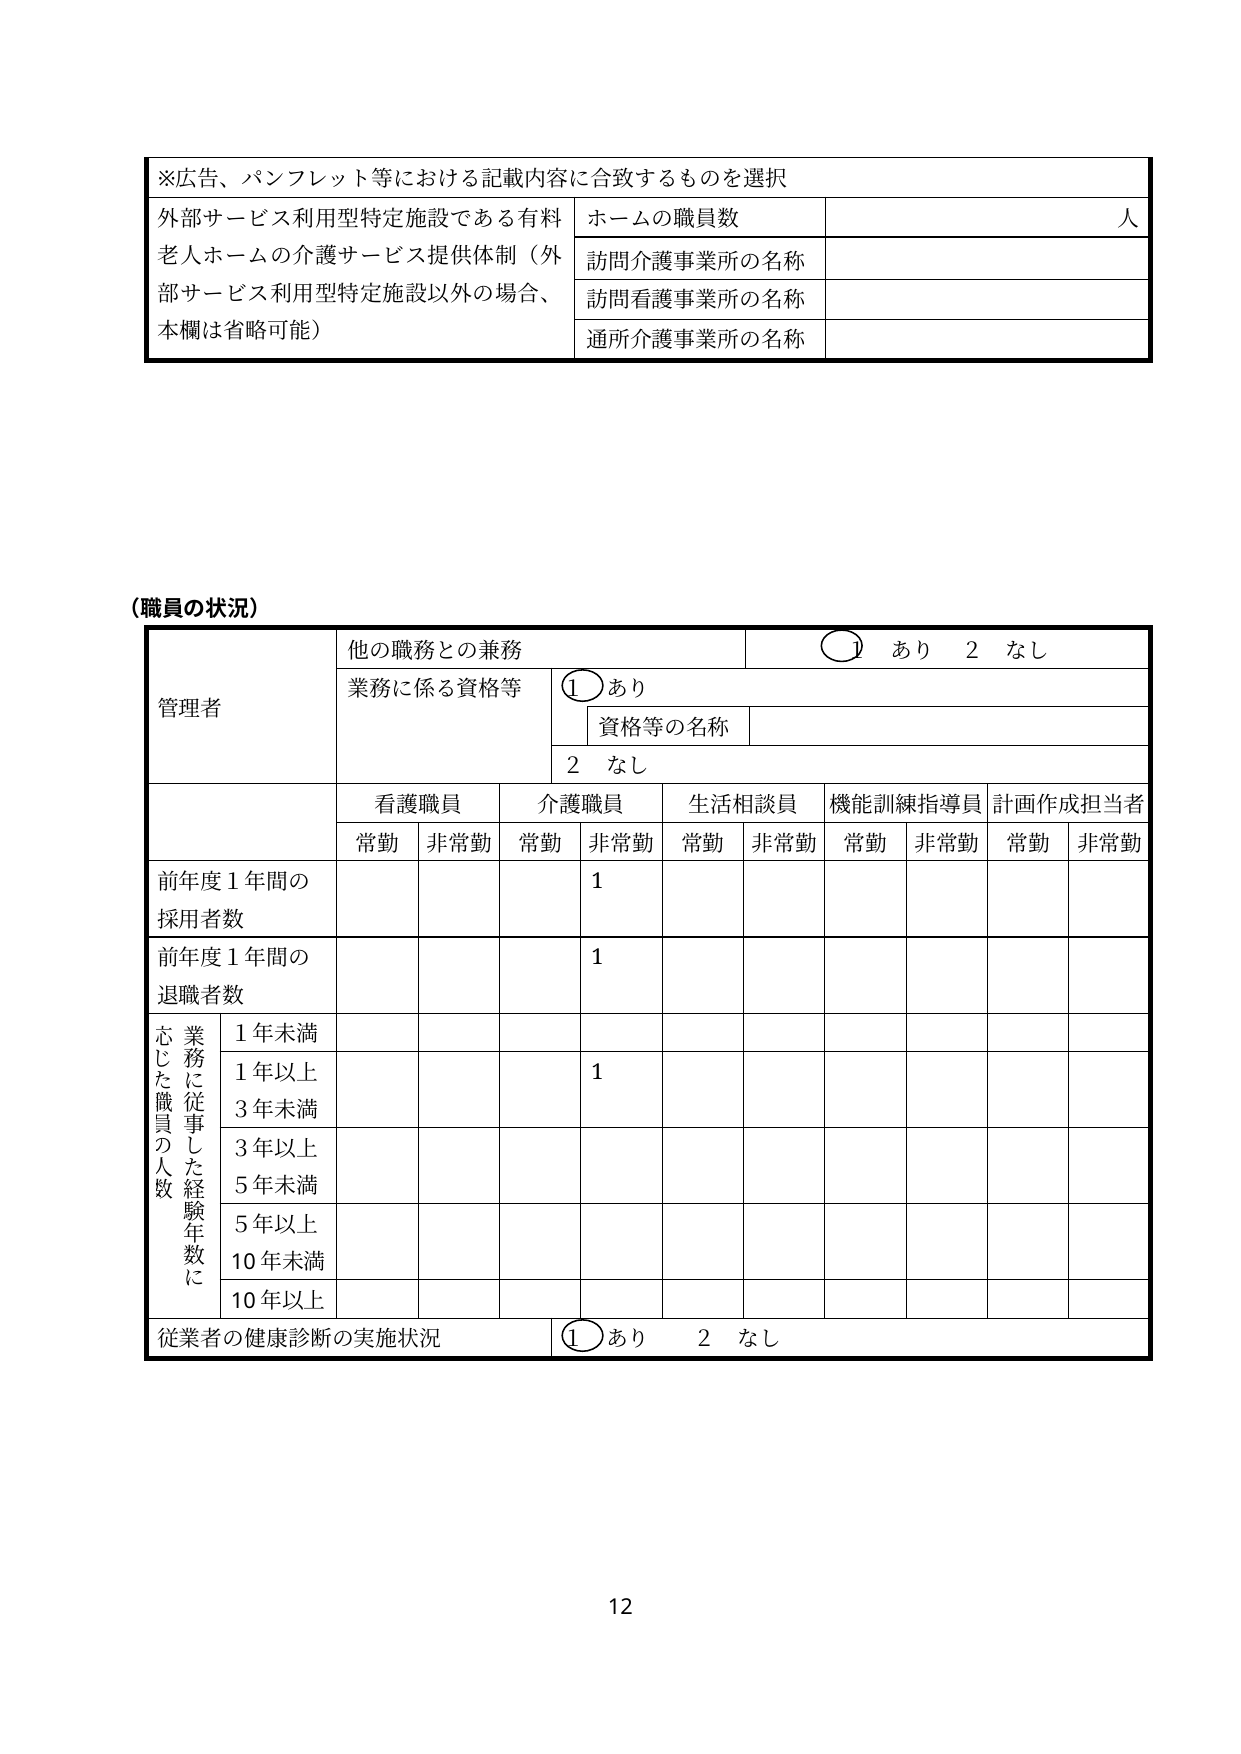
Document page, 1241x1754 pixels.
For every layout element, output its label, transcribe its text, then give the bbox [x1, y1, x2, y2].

table_cell [826, 238, 1148, 279]
table_cell [744, 1052, 824, 1127]
table_cell 非常勤 [581, 823, 662, 860]
table_cell [581, 1280, 662, 1318]
table_cell [988, 1014, 1068, 1051]
table_cell [825, 1014, 906, 1051]
table_header 管理者 [149, 630, 336, 783]
table_cell [149, 784, 336, 860]
table_cell [988, 1128, 1068, 1203]
table_cell [988, 938, 1068, 1012]
table_cell 外部サービス利用型特定施設である有料老人ホームの介護サービス提供体制（外部サービス利用型特定施設以外の場合、本欄は省略可能） [149, 198, 574, 358]
table_cell [825, 938, 906, 1012]
table_cell 常勤 [988, 823, 1068, 860]
text （職員の状況） [118, 588, 1122, 625]
table_cell [988, 1204, 1068, 1279]
table_cell [1069, 1280, 1148, 1318]
table_cell １ あり [552, 669, 1148, 706]
table_cell [663, 1280, 743, 1318]
table_cell [337, 938, 418, 1012]
table_cell [744, 1014, 824, 1051]
table_cell 非常勤 [907, 823, 987, 860]
table_cell 1 [581, 861, 662, 936]
table_cell ※広告、パンフレット等における記載内容に合致するものを選択 [149, 158, 1148, 197]
table_cell 人 [826, 198, 1148, 236]
table_cell [337, 1128, 418, 1203]
table_cell 前年度１年間の採用者数 [149, 861, 336, 936]
table_cell [581, 1014, 662, 1051]
table_cell [500, 1128, 580, 1203]
table_cell 業務に従事した経験年数に応じた職員の人数 [149, 1014, 220, 1318]
table_cell [750, 707, 1148, 745]
table_header 他の職務との兼務 [337, 630, 745, 668]
table_cell １年以上３年未満 [221, 1052, 336, 1127]
table_cell [337, 1014, 418, 1051]
table_cell [826, 280, 1148, 318]
table_cell [907, 1128, 987, 1203]
table_cell [907, 1280, 987, 1318]
table_cell [1069, 1052, 1148, 1127]
table_cell 常勤 [337, 823, 418, 860]
table_cell [419, 1128, 499, 1203]
table_cell [337, 1280, 418, 1318]
table_cell [663, 1052, 743, 1127]
table_cell [663, 861, 743, 936]
table_cell １ あり ２ なし [552, 1319, 1148, 1356]
table_cell [337, 1204, 418, 1279]
table_cell 機能訓練指導員 [825, 784, 987, 822]
table_cell [419, 861, 499, 936]
table_cell [907, 861, 987, 936]
table_cell ３年以上５年未満 [221, 1128, 336, 1203]
table_cell 前年度１年間の退職者数 [149, 938, 336, 1012]
table_cell [663, 938, 743, 1012]
table_cell [825, 1128, 906, 1203]
table_cell 資格等の名称 [588, 707, 749, 745]
table_cell [500, 1052, 580, 1127]
table_cell [581, 1128, 662, 1203]
table_cell [663, 1204, 743, 1279]
table_cell [1069, 1128, 1148, 1203]
table_cell ホームの職員数 [575, 198, 825, 236]
table_cell [419, 1014, 499, 1051]
table_cell [825, 1280, 906, 1318]
table_cell [907, 1014, 987, 1051]
table_cell 非常勤 [744, 823, 824, 860]
table_cell [825, 1204, 906, 1279]
table_cell 介護職員 [500, 784, 662, 822]
table_cell [1069, 1204, 1148, 1279]
table_cell [744, 1128, 824, 1203]
table_cell [1069, 861, 1148, 936]
table_cell [825, 861, 906, 936]
table_cell [826, 320, 1148, 358]
table_cell ２ なし [552, 746, 1148, 783]
table_cell [552, 706, 587, 745]
table_cell [744, 861, 824, 936]
table_cell [419, 1052, 499, 1127]
table_cell [988, 1052, 1068, 1127]
table_cell 常勤 [500, 823, 580, 860]
table_cell [337, 861, 418, 936]
table_cell [907, 1204, 987, 1279]
table_cell １年未満 [221, 1014, 336, 1051]
table_cell 非常勤 [419, 823, 499, 860]
table_cell 従業者の健康診断の実施状況 [149, 1319, 551, 1356]
table_cell [663, 1128, 743, 1203]
table_cell [419, 1204, 499, 1279]
table_cell [500, 938, 580, 1012]
table_cell 通所介護事業所の名称 [575, 320, 825, 358]
table_cell [907, 938, 987, 1012]
table_cell [988, 1280, 1068, 1318]
table_cell 常勤 [825, 823, 906, 860]
table_cell 非常勤 [1069, 823, 1148, 860]
table_cell [1069, 938, 1148, 1012]
table_cell 1 [581, 1052, 662, 1127]
table_cell ５年以上10年未満 [221, 1204, 336, 1279]
table_cell 業務に係る資格等 [337, 669, 551, 783]
table_header １ あり ２ なし [746, 630, 1148, 668]
table_cell [825, 1052, 906, 1127]
table_cell [419, 1280, 499, 1318]
table_cell [500, 861, 580, 936]
table_cell 看護職員 [337, 784, 499, 822]
table_cell 10年以上 [221, 1280, 336, 1318]
table_cell 常勤 [663, 823, 743, 860]
table_cell [744, 1204, 824, 1279]
table_cell [500, 1280, 580, 1318]
table_cell 1 [581, 938, 662, 1012]
table_cell 訪問看護事業所の名称 [575, 280, 825, 318]
table_cell [907, 1052, 987, 1127]
table_cell [1069, 1014, 1148, 1051]
table_cell 生活相談員 [663, 784, 824, 822]
table_cell [581, 1204, 662, 1279]
table_cell [744, 938, 824, 1012]
table_cell [663, 1014, 743, 1051]
table_cell 訪問介護事業所の名称 [575, 238, 825, 279]
table_cell [500, 1014, 580, 1051]
table_cell [500, 1204, 580, 1279]
table_cell 計画作成担当者 [988, 784, 1148, 822]
table_cell [419, 938, 499, 1012]
table_cell [988, 861, 1068, 936]
table_cell [744, 1280, 824, 1318]
table_cell [337, 1052, 418, 1127]
